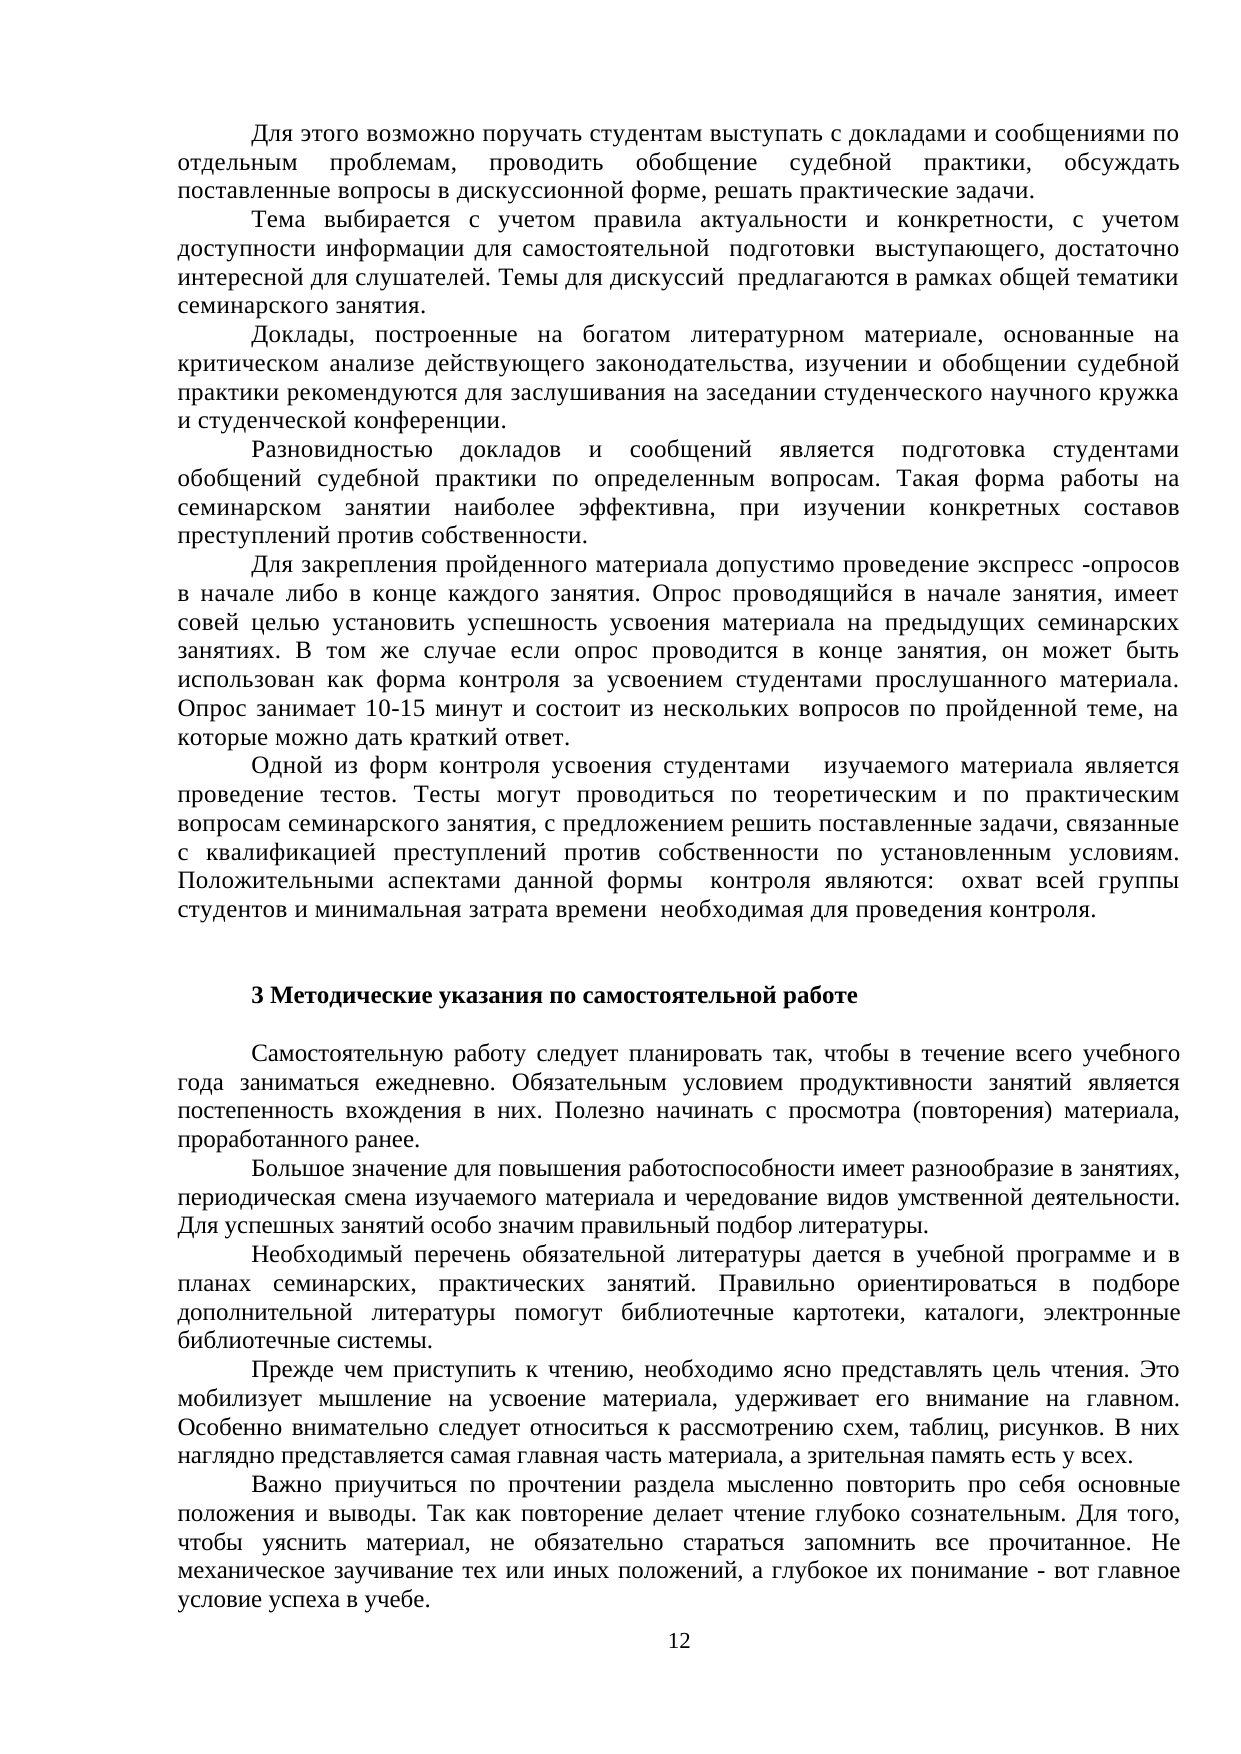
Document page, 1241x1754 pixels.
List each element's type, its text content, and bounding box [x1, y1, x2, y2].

text Самостоятельную работу следует планировать так, чтобы в течение всего учебного года заниматься ежедневно. Обязательным условием продуктивности занятий является постепенность вхождения в них. Полезно начинать с просмотра (повторения) материала, проработанного ранее. [177, 1038, 1181, 1153]
text Необходимый перечень обязательной литературы дается в учебной программе и в планах семинарских, практических занятий. Правильно ориентироваться в подборе дополнительной литературы помогут библиотечные картотеки, каталоги, электронные библиотечные системы. [177, 1239, 1181, 1354]
text 3 Методические указания по самостоятельной работе [177, 981, 1181, 1009]
text Одной из форм контроля усвоения студентами изучаемого материала является проведение тестов. Тесты могут проводиться по теоретическим и по практическим вопросам семинарского занятия, с предложением решить поставленные задачи, связанные с квалификацией преступлений против собственности по установленным условиям. Положительными аспектами данной формы контроля являются: охват всей группы студентов и минимальная затрата времени необходимая для проведения контроля. [177, 751, 1181, 923]
text Большое значение для повышения работоспособности имеет разнообразие в занятиях, периодическая смена изучаемого материала и чередование видов умственной деятельности. Для успешных занятий особо значим правильный подбор литературы. [177, 1153, 1181, 1239]
text Прежде чем приступить к чтению, необходимо ясно представлять цель чтения. Это мобилизует мышление на усвоение материала, удерживает его внимание на главном. Особенно внимательно следует относиться к рассмотрению схем, таблиц, рисунков. В них наглядно представляется самая главная часть материала, а зрительная память есть у всех. [177, 1354, 1181, 1469]
text Разновидностью докладов и сообщений является подготовка студентами обобщений судебной практики по определенным вопросам. Такая форма работы на семинарском занятии наиболее эффективна, при изучении конкретных составов преступлений против собственности. [177, 434, 1181, 549]
text Для этого возможно поручать студентам выступать с докладами и сообщениями по отдельным проблемам, проводить обобщение судебной практики, обсуждать поставленные вопросы в дискуссионной форме, решать практические задачи. [177, 118, 1181, 204]
text Тема выбирается с учетом правила актуальности и конкретности, с учетом доступности информации для самостоятельной подготовки выступающего, достаточно интересной для слушателей. Темы для дискуссий предлагаются в рамках общей тематики семинарского занятия. [177, 204, 1181, 319]
text Доклады, построенные на богатом литературном материале, основанные на критическом анализе действующего законодательства, изучении и обобщении судебной практики рекомендуются для заслушивания на заседании студенческого научного кружка и студенческой конференции. [177, 319, 1181, 434]
text Для закрепления пройденного материала допустимо проведение экспресс -опросов в начале либо в конце каждого занятия. Опрос проводящийся в начале занятия, имеет совей целью установить успешность усвоения материала на предыдущих семинарских занятиях. В том же случае если опрос проводится в конце занятия, он может быть использован как форма контроля за усвоением студентами прослушанного материала. Опрос занимает 10-15 минут и состоит из нескольких вопросов по пройденной теме, на которые можно дать краткий ответ. [177, 549, 1181, 751]
text Важно приучиться по прочтении раздела мысленно повторить про себя основные положения и выводы. Так как повторение делает чтение глубоко сознательным. Для того, чтобы уяснить материал, не обязательно стараться запомнить все прочитанное. Не механическое заучивание тех или иных положений, а глубокое их понимание - вот главное условие успеха в учебе. [177, 1469, 1181, 1613]
